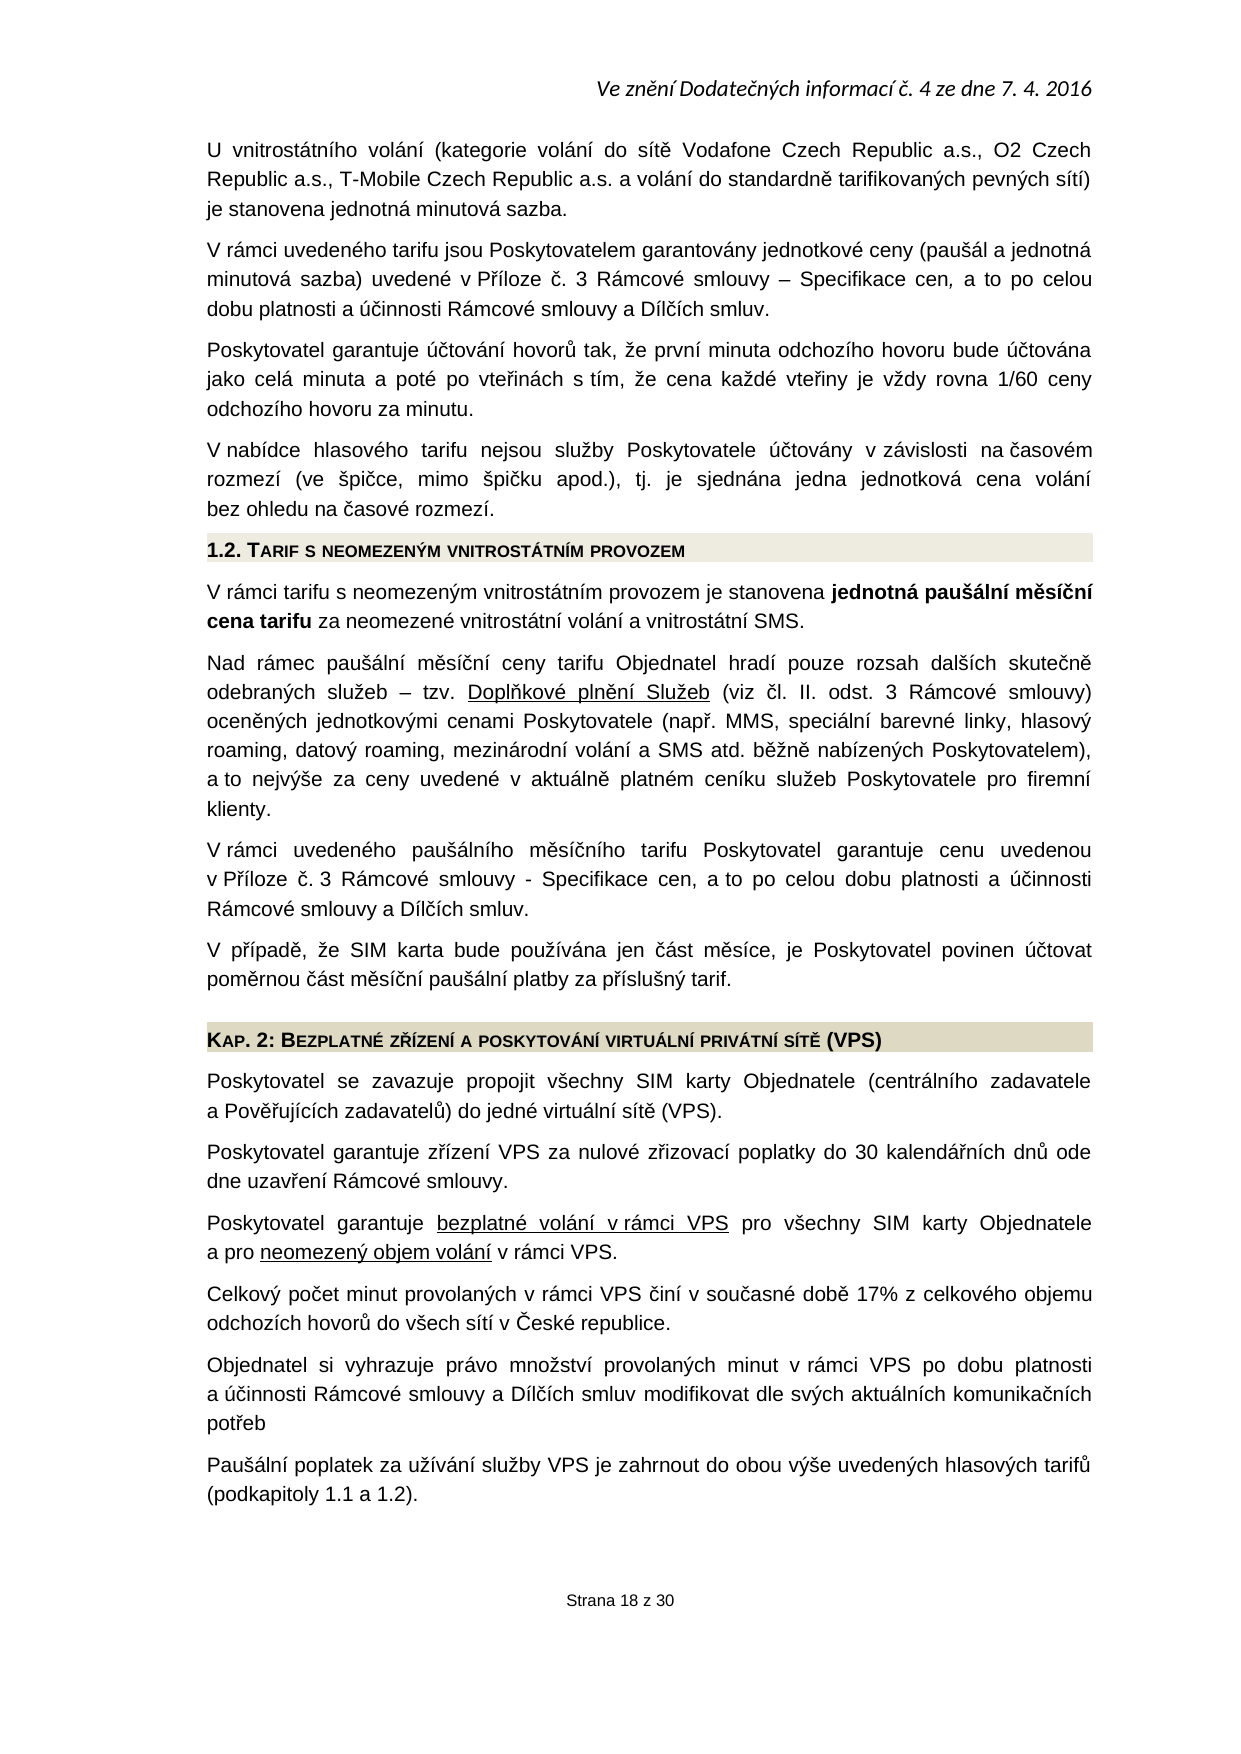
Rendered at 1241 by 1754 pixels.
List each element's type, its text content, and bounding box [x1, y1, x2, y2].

text V případě, že SIM karta bude používána jen část měsíce, je Poskytovatel povinen účtovat poměrnou část měsíční paušální platby za příslušný tarif. [207, 933, 1093, 991]
text U vnitrostátního volání (kategorie volání do sítě Vodafone Czech Republic a.s., O2 Czech Republic a.s., T-Mobile Czech Republic a.s. a volání do standardně tarifikovaných pevných sítí) je stanovena jednotná minutová sazba. [207, 133, 1093, 220]
list 1.2. Tarif s neomezeným vnitrostátním provozem [207, 533, 1093, 562]
text Kap. 2: Bezplatné zřízení a poskytování virtuální privátní sítě (VPS) [207, 1022, 1093, 1052]
text Poskytovatel se zavazuje propojit všechny SIM karty Objednatele (centrálního zadavatele a Pověřujících zadavatelů) do jedné virtuální sítě (VPS). [207, 1064, 1093, 1122]
text Nad rámec paušální měsíční ceny tarifu Objednatel hradí pouze rozsah dalších skutečně odebraných služeb – tzv. Doplňkové plnění Služeb (viz čl. II. odst. 3 Rámcové smlouvy) oceněných jednotkovými cenami Poskytovatele (např. MMS, speciální barevné linky, hlasový roaming, datový roaming, mezinárodní volání a SMS atd. běžně nabízených Poskytovatelem), a to nejvýše za ceny uvedené v aktuálně platném ceníku služeb Poskytovatele pro firemní klienty. [207, 645, 1093, 820]
text Celkový počet minut provolaných v rámci VPS činí v současné době 17% z celkového objemu odchozích hovorů do všech sítí v České republice. [207, 1277, 1093, 1335]
text Poskytovatel garantuje bezplatné volání v rámci VPS pro všechny SIM karty Objednatele a pro neomezený objem volání v rámci VPS. [207, 1206, 1093, 1264]
text Poskytovatel garantuje zřízení VPS za nulové zřizovací poplatky do 30 kalendářních dnů ode dne uzavření Rámcové smlouvy. [207, 1135, 1093, 1193]
text Objednatel si vyhrazuje právo množství provolaných minut v rámci VPS po dobu platnosti a účinnosti Rámcové smlouvy a Dílčích smluv modifikovat dle svých aktuálních komunikačních potřeb [207, 1347, 1093, 1435]
text V rámci uvedeného tarifu jsou Poskytovatelem garantovány jednotkové ceny (paušál a jednotná minutová sazba) uvedené v Příloze č. 3 Rámcové smlouvy – Specifikace cen, a to po celou dobu platnosti a účinnosti Rámcové smlouvy a Dílčích smluv. [207, 233, 1093, 320]
text Paušální poplatek za užívání služby VPS je zahrnout do obou výše uvedených hlasových tarifů (podkapitoly 1.1 a 1.2). [207, 1447, 1093, 1506]
text V rámci uvedeného paušálního měsíčního tarifu Poskytovatel garantuje cenu uvedenou v Příloze č. 3 Rámcové smlouvy - Specifikace cen, a to po celou dobu platnosti a účinnosti Rámcové smlouvy a Dílčích smluv. [207, 833, 1093, 920]
text Poskytovatel garantuje účtování hovorů tak, že první minuta odchozího hovoru bude účtována jako celá minuta a poté po vteřinách s tím, že cena každé vteřiny je vždy rovna 1/60 ceny odchozího hovoru za minutu. [207, 333, 1093, 420]
text V rámci tarifu s neomezeným vnitrostátním provozem je stanovena jednotná paušální měsíční cena tarifu za neomezené vnitrostátní volání a vnitrostátní SMS. [207, 574, 1093, 633]
text V nabídce hlasového tarifu nejsou služby Poskytovatele účtovány v závislosti na časovém rozmezí (ve špičce, mimo špičku apod.), tj. je sjednána jedna jednotková cena volání bez ohledu na časové rozmezí. [207, 433, 1093, 520]
